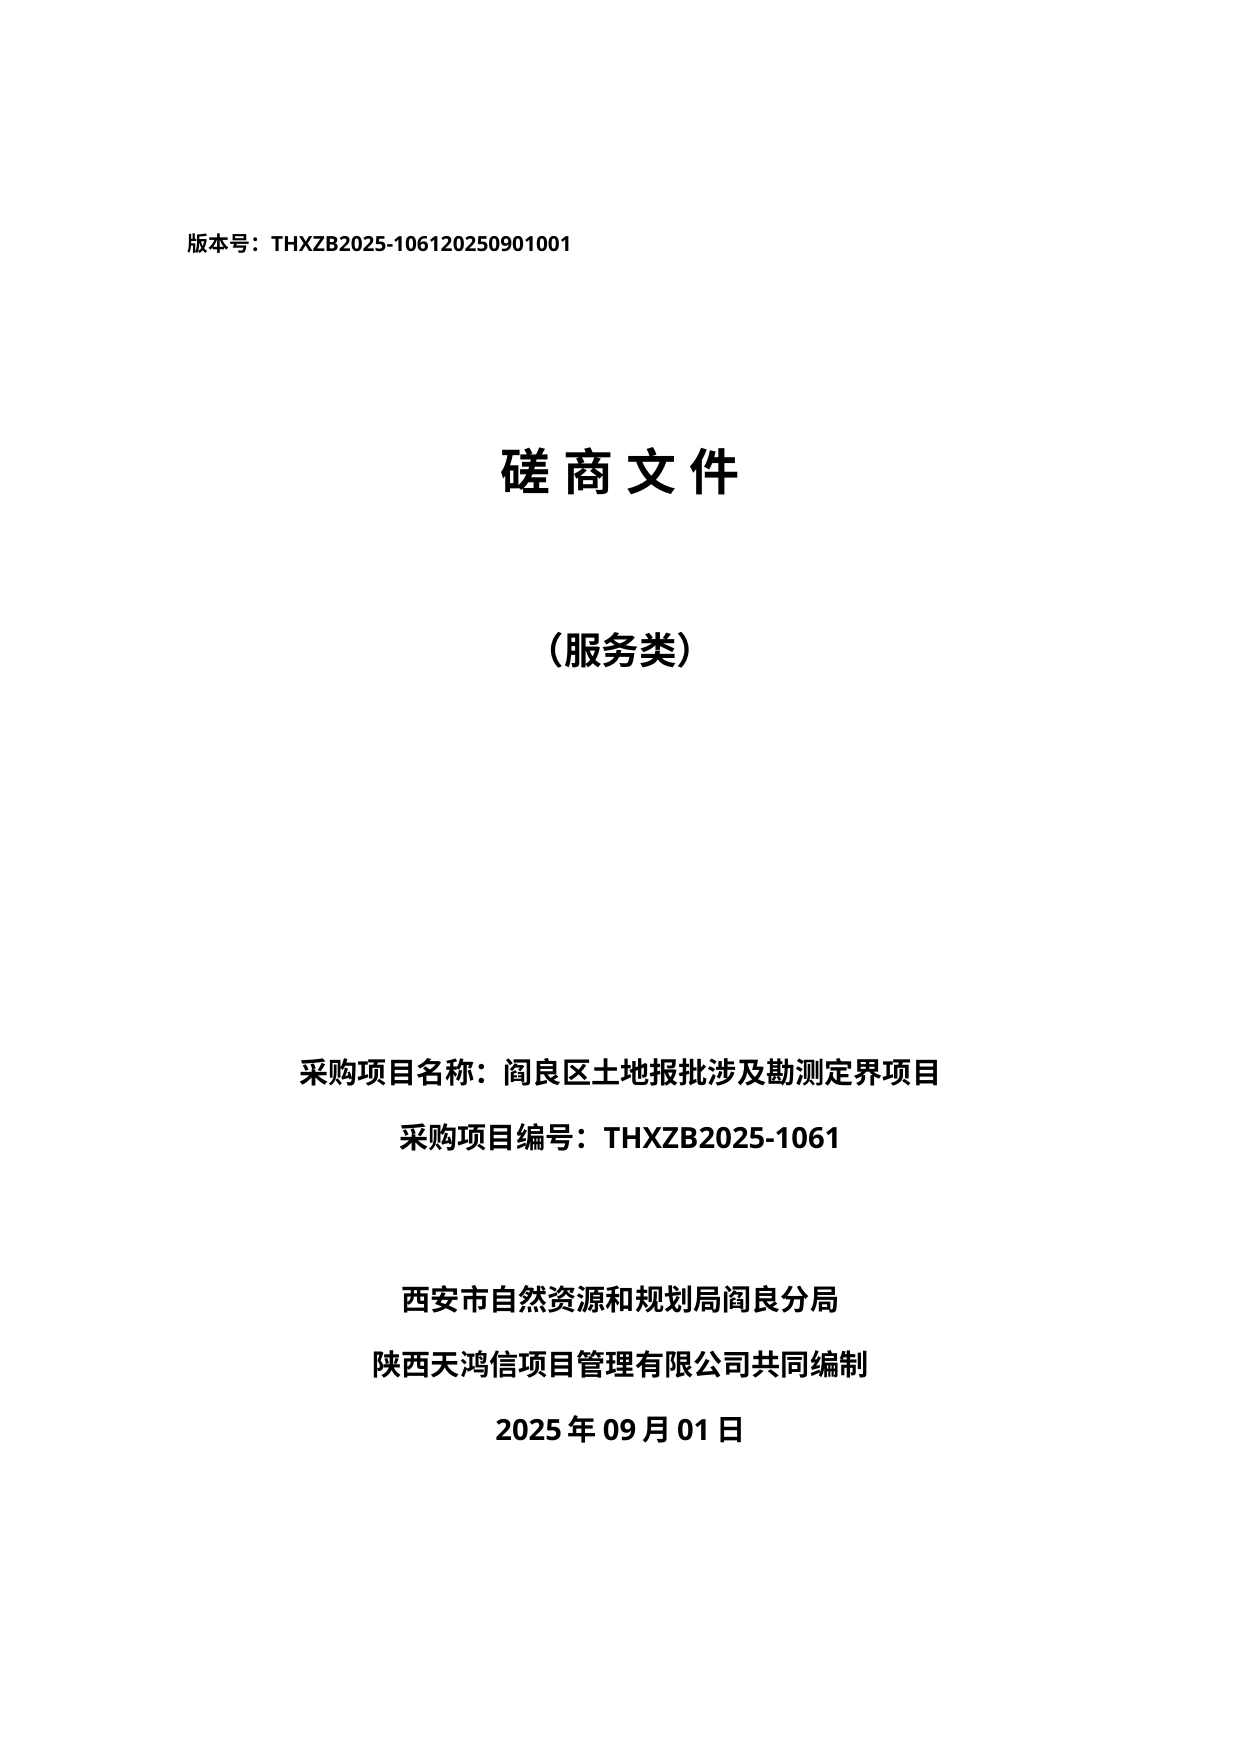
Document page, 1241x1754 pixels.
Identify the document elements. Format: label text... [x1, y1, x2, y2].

text 西安市自然资源和规划局阎良分局 [187, 1267, 1053, 1332]
text 版本号：THXZB2025-106120250901001 [187, 227, 1053, 422]
text 磋 商 文 件 [187, 422, 1053, 617]
text （服务类） [187, 617, 1053, 1039]
text 2025年09月01日 [187, 1397, 1053, 1462]
text 采购项目名称：阎良区土地报批涉及勘测定界项目 [187, 1039, 1053, 1104]
text 陕西天鸿信项目管理有限公司共同编制 [187, 1332, 1053, 1397]
text 采购项目编号：THXZB2025-1061 [187, 1104, 1053, 1267]
